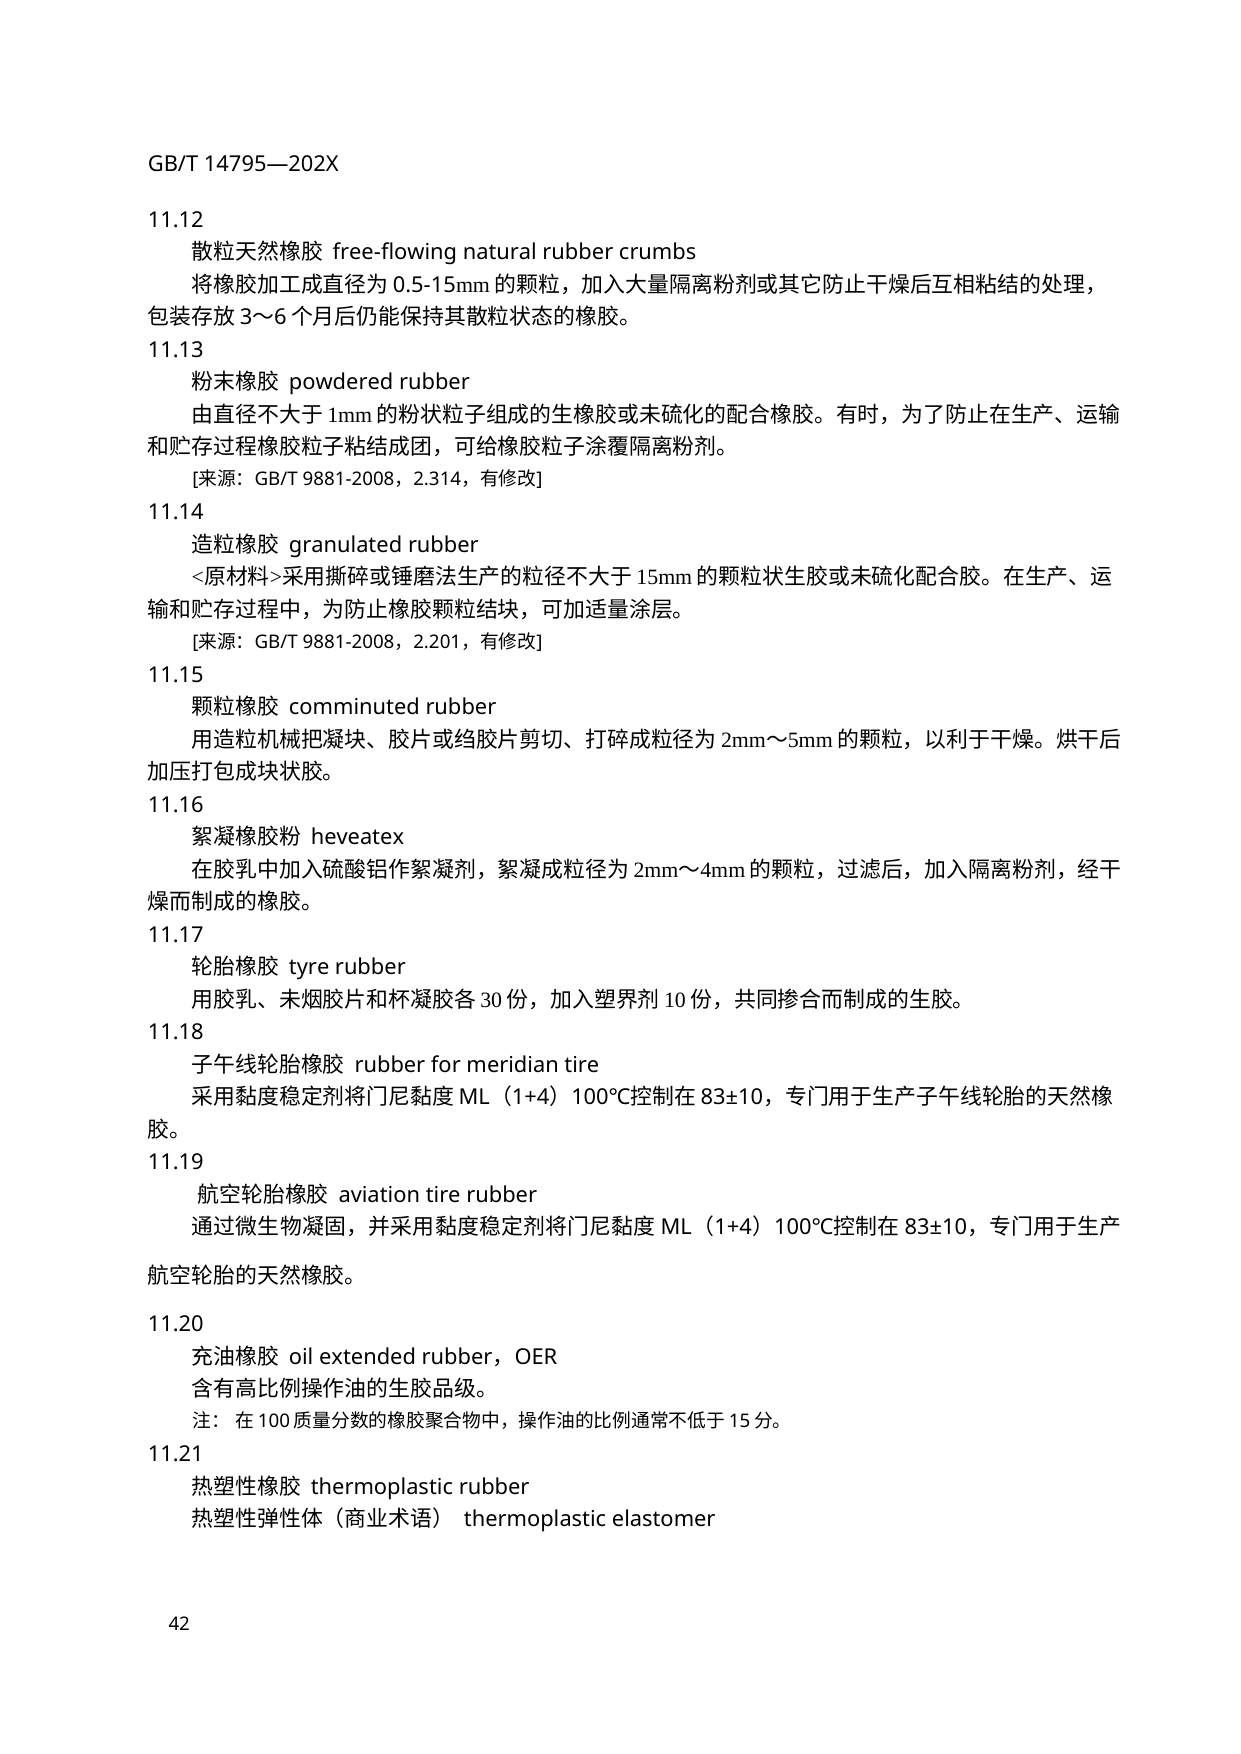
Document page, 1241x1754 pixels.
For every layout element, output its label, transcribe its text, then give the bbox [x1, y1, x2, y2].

text 通过微生物凝固，并采用黏度稳定剂将门尼黏度ML（1+4）100℃控制在83±10，专门用于生产航空轮胎的天然橡胶。 [148, 1209, 1122, 1290]
text [来源：GB/T 9881-2008，2.201，有修改] [148, 624, 1122, 656]
text 轮胎橡胶 tyre rubber [148, 916, 1122, 981]
text 热塑性橡胶 thermoplastic rubber [148, 1436, 1122, 1501]
text 用胶乳、未烟胶片和杯凝胶各30份，加入塑界剂10份，共同掺合而制成的生胶。 [148, 981, 1122, 1014]
text [来源：GB/T 9881-2008，2.314，有修改] [148, 461, 1122, 494]
text 颗粒橡胶 comminuted rubber [148, 656, 1122, 721]
text 粉末橡胶 powdered rubber [148, 331, 1122, 396]
text 子午线轮胎橡胶 rubber for meridian tire [148, 1014, 1122, 1079]
text 将橡胶加工成直径为0.5-15mm的颗粒，加入大量隔离粉剂或其它防止干燥后互相粘结的处理，包装存放3～6个月后仍能保持其散粒状态的橡胶。 [148, 266, 1122, 331]
text 充油橡胶 oil extended rubber，OER [148, 1306, 1122, 1371]
text 含有高比例操作油的生胶品级。 [191, 1371, 1122, 1403]
text 航空轮胎橡胶 aviation tire rubber [148, 1144, 1122, 1209]
text 在胶乳中加入硫酸铝作絮凝剂，絮凝成粒径为2mm～4mm的颗粒，过滤后，加入隔离粉剂，经干燥而制成的橡胶。 [148, 851, 1122, 916]
text 采用黏度稳定剂将门尼黏度ML（1+4）100℃控制在83±10，专门用于生产子午线轮胎的天然橡胶。 [148, 1079, 1122, 1144]
text 在100质量分数的橡胶聚合物中，操作油的比例通常不低于15分。 [187, 1403, 1122, 1436]
text 絮凝橡胶粉 heveatex [148, 786, 1122, 851]
text 散粒天然橡胶 free-flowing natural rubber crumbs [148, 201, 1122, 266]
text <原材料>采用撕碎或锤磨法生产的粒径不大于15mm的颗粒状生胶或未硫化配合胶。在生产、运输和贮存过程中，为防止橡胶颗粒结块，可加适量涂层。 [148, 559, 1122, 624]
text 热塑性弹性体（商业术语） thermoplastic elastomer [148, 1501, 1122, 1533]
text 造粒橡胶 granulated rubber [148, 494, 1122, 559]
text 由直径不大于1mm的粉状粒子组成的生橡胶或未硫化的配合橡胶。有时，为了防止在生产、运输和贮存过程橡胶粒子粘结成团，可给橡胶粒子涂覆隔离粉剂。 [148, 396, 1122, 461]
text 用造粒机械把凝块、胶片或绉胶片剪切、打碎成粒径为2mm～5mm的颗粒，以利于干燥。烘干后加压打包成块状胶。 [148, 721, 1122, 786]
